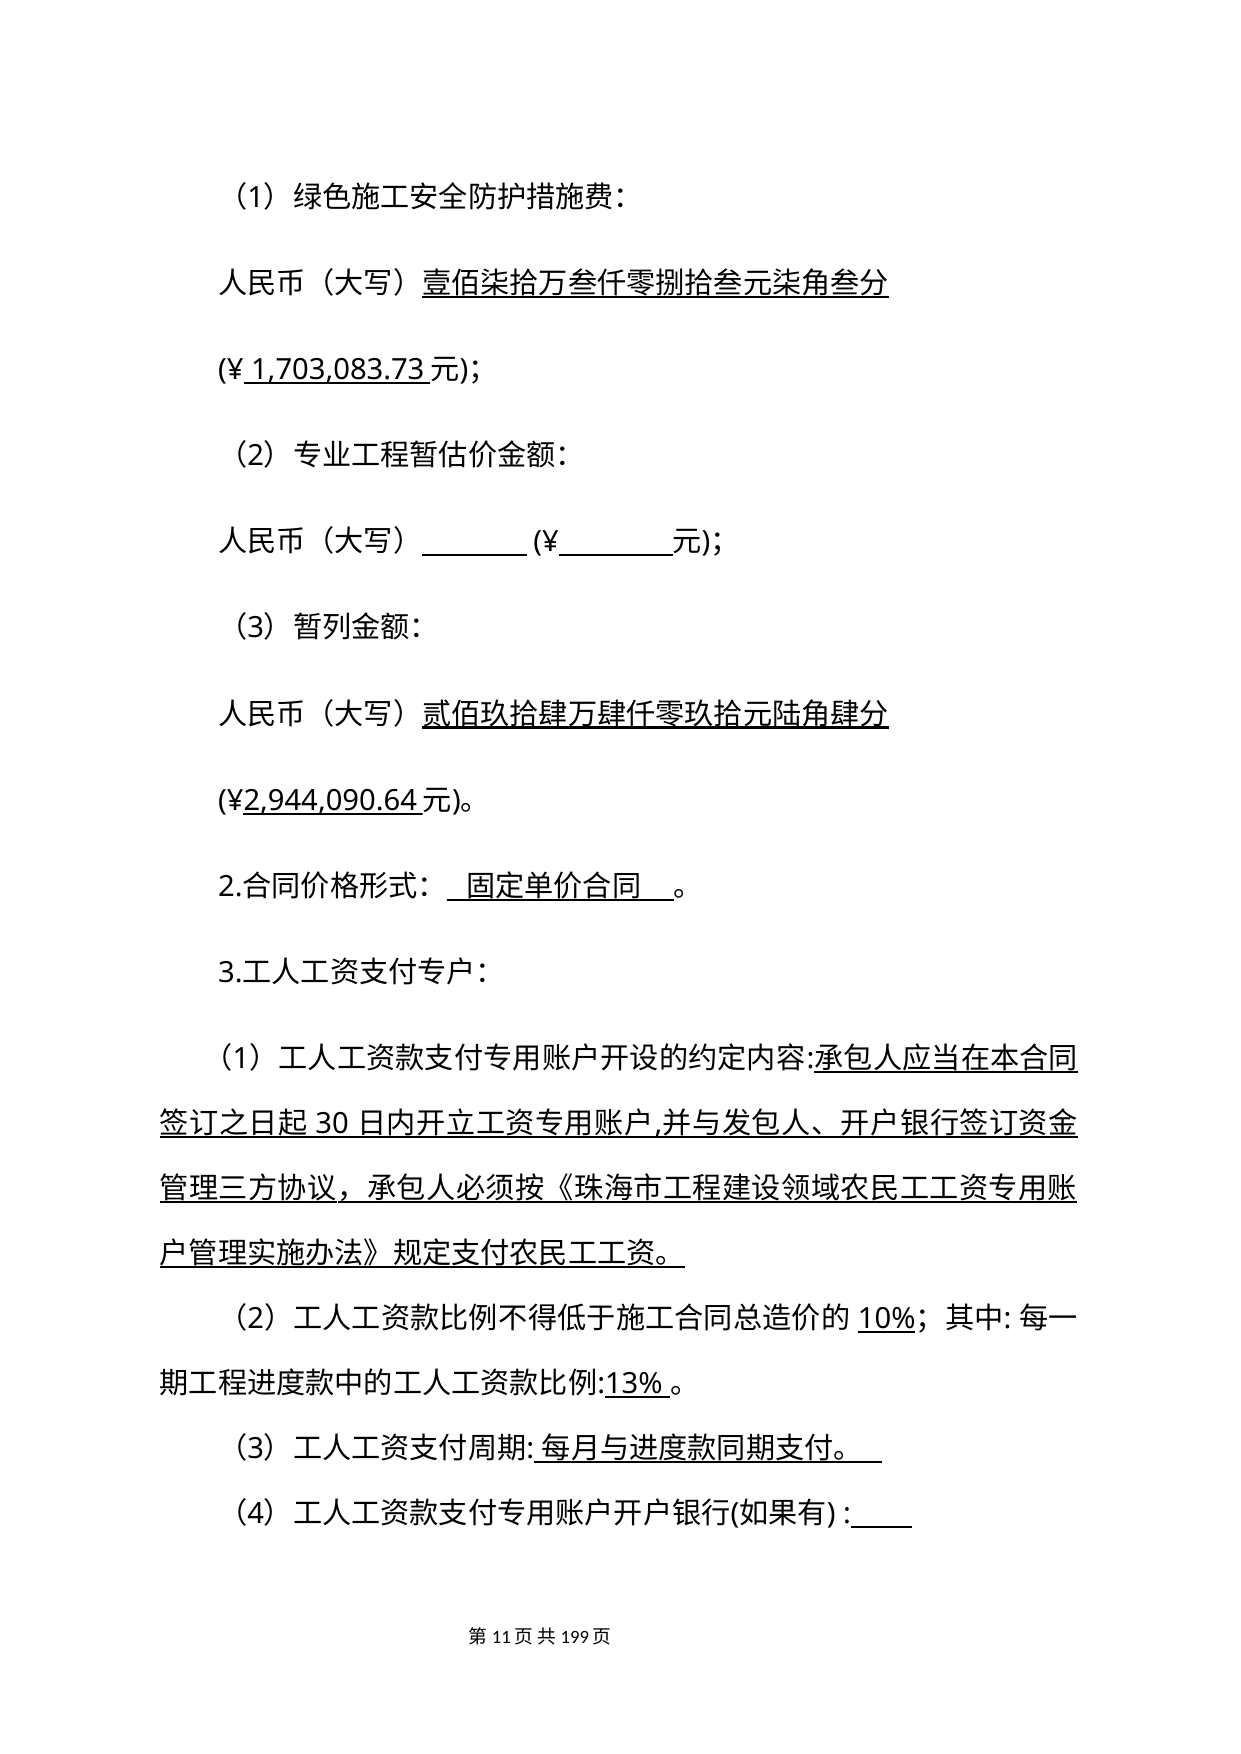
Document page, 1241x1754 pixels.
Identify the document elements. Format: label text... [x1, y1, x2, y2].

text （2）专业工程暂估价金额： [159, 420, 1078, 485]
text (¥ 1,703,083.73元)； [159, 334, 1078, 399]
text 人民币（大写） (¥ 元)； [159, 507, 1078, 572]
text (¥2,944,090.64元)。 [159, 765, 1078, 830]
list 工人工资支付周期: 每月与进度款同期支付。 [159, 1413, 1078, 1478]
list 2.合同价格形式： 固定单价合同 。 [159, 851, 1078, 916]
list 3.工人工资支付专户： [159, 937, 1078, 1002]
text （3）暂列金额： [159, 593, 1078, 658]
list 工人工资款支付专用账户开户银行(如果有) : [159, 1478, 1078, 1543]
text 人民币（大写）贰佰玖拾肆万肆仟零玖拾元陆角肆分 [159, 679, 1078, 744]
text （1）绿色施工安全防护措施费： [159, 162, 1078, 227]
text （1）工人工资款支付专用账户开设的约定内容:承包人应当在本合同签订之日起 30 日内开立工资专用账户,并与发包人、开户银行签订资金管理三方协议，承包人必须按《珠海市工程建设领域农民工工资专用账户管理实施办法》规定支付农民工工资。 [159, 1023, 1078, 1136]
text （1）工人工资款支付专用账户开设的约定内容:承包人应当在本合同签订之日起 30 日内开立工资专用账户,并与发包人、开户银行签订资金管理三方协议，承包人必须按《珠海市工程建设领域农民工工资专用账户管理实施办法》规定支付农民工工资。 [159, 1137, 1078, 1283]
list （2）工人工资款比例不得低于施工合同总造价的 10%；其中: 每一期工程进度款中的工人工资款比例:13% 。 [159, 1283, 1078, 1413]
text 人民币（大写）壹佰柒拾万叁仟零捌拾叁元柒角叁分 [159, 248, 1078, 313]
